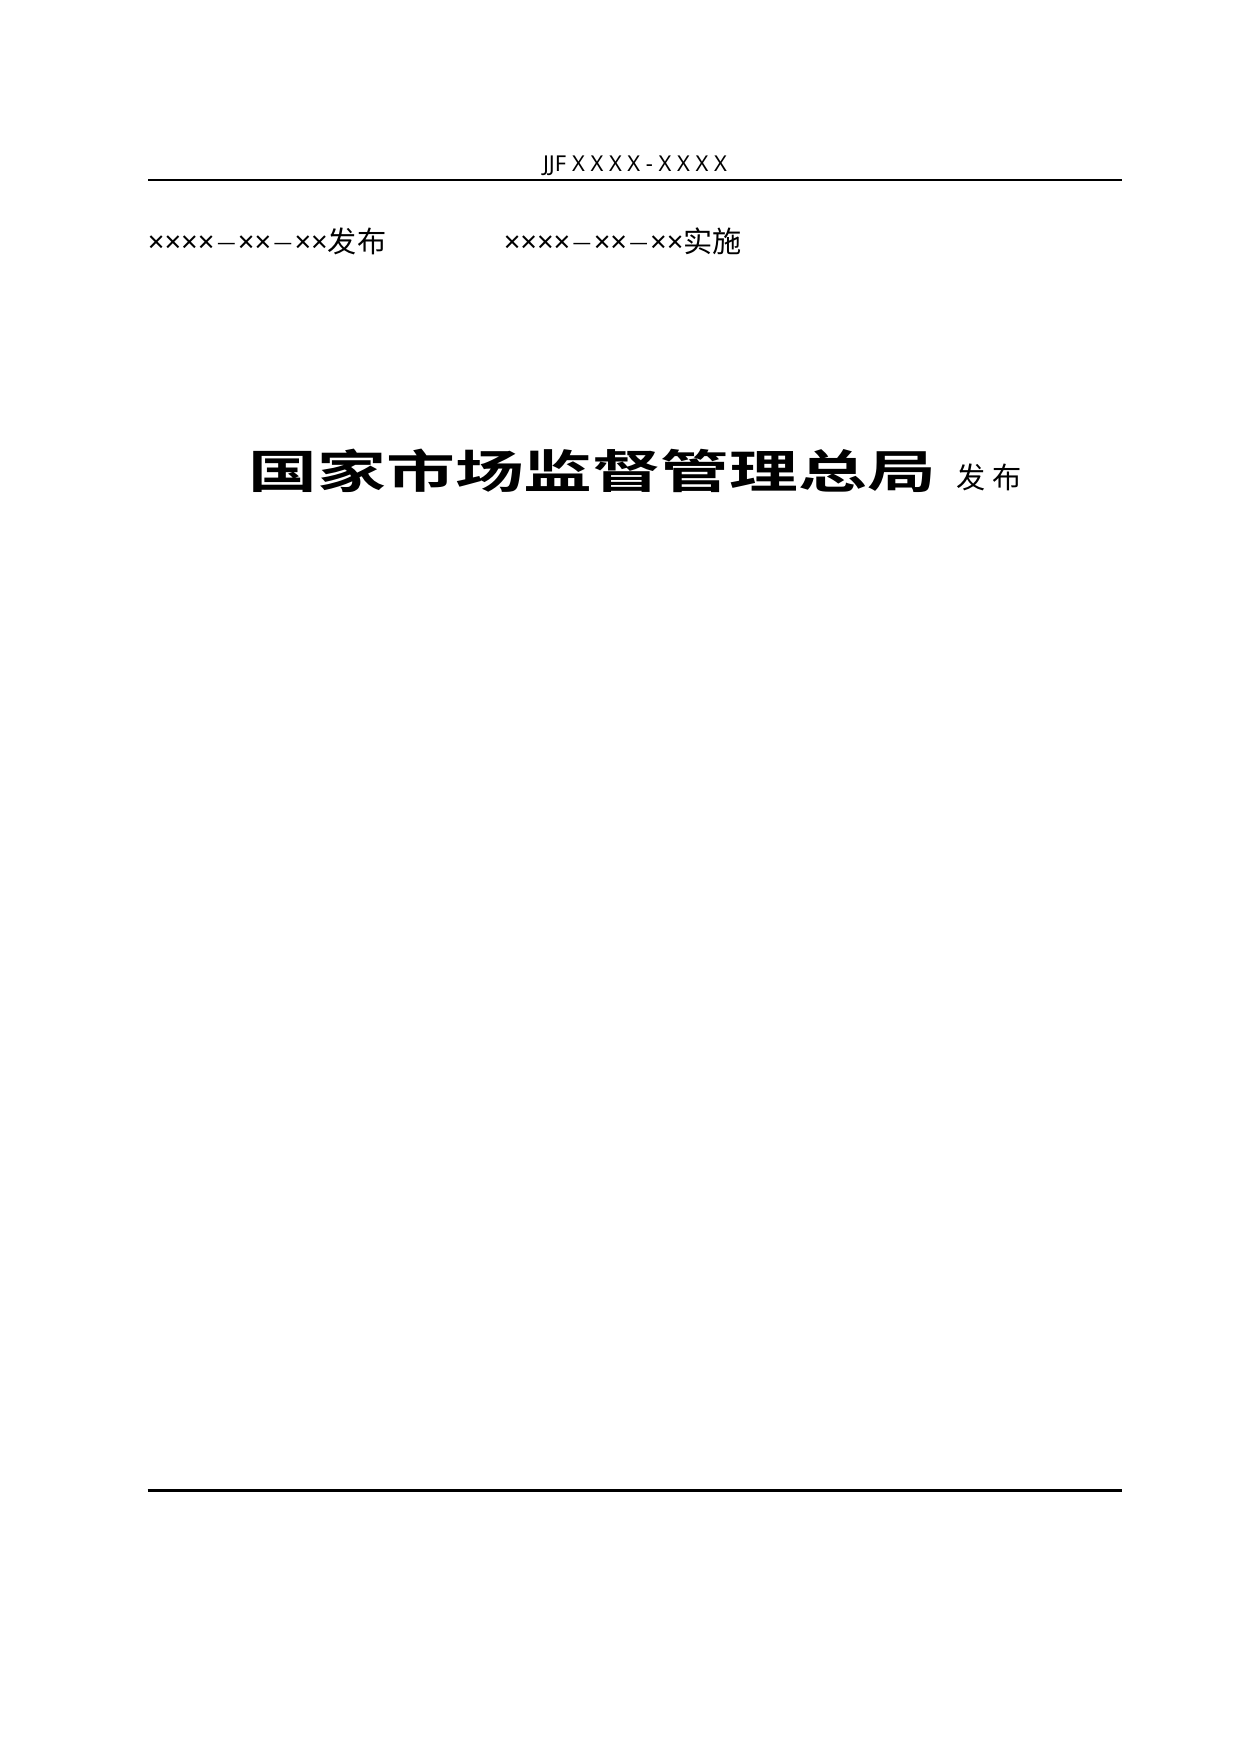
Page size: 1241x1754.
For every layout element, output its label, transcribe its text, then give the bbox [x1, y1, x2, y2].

text ××××××××发布 ××××××××实施 [148, 208, 1122, 273]
text 国家市场监督管理总局 发 布 [148, 420, 1122, 517]
